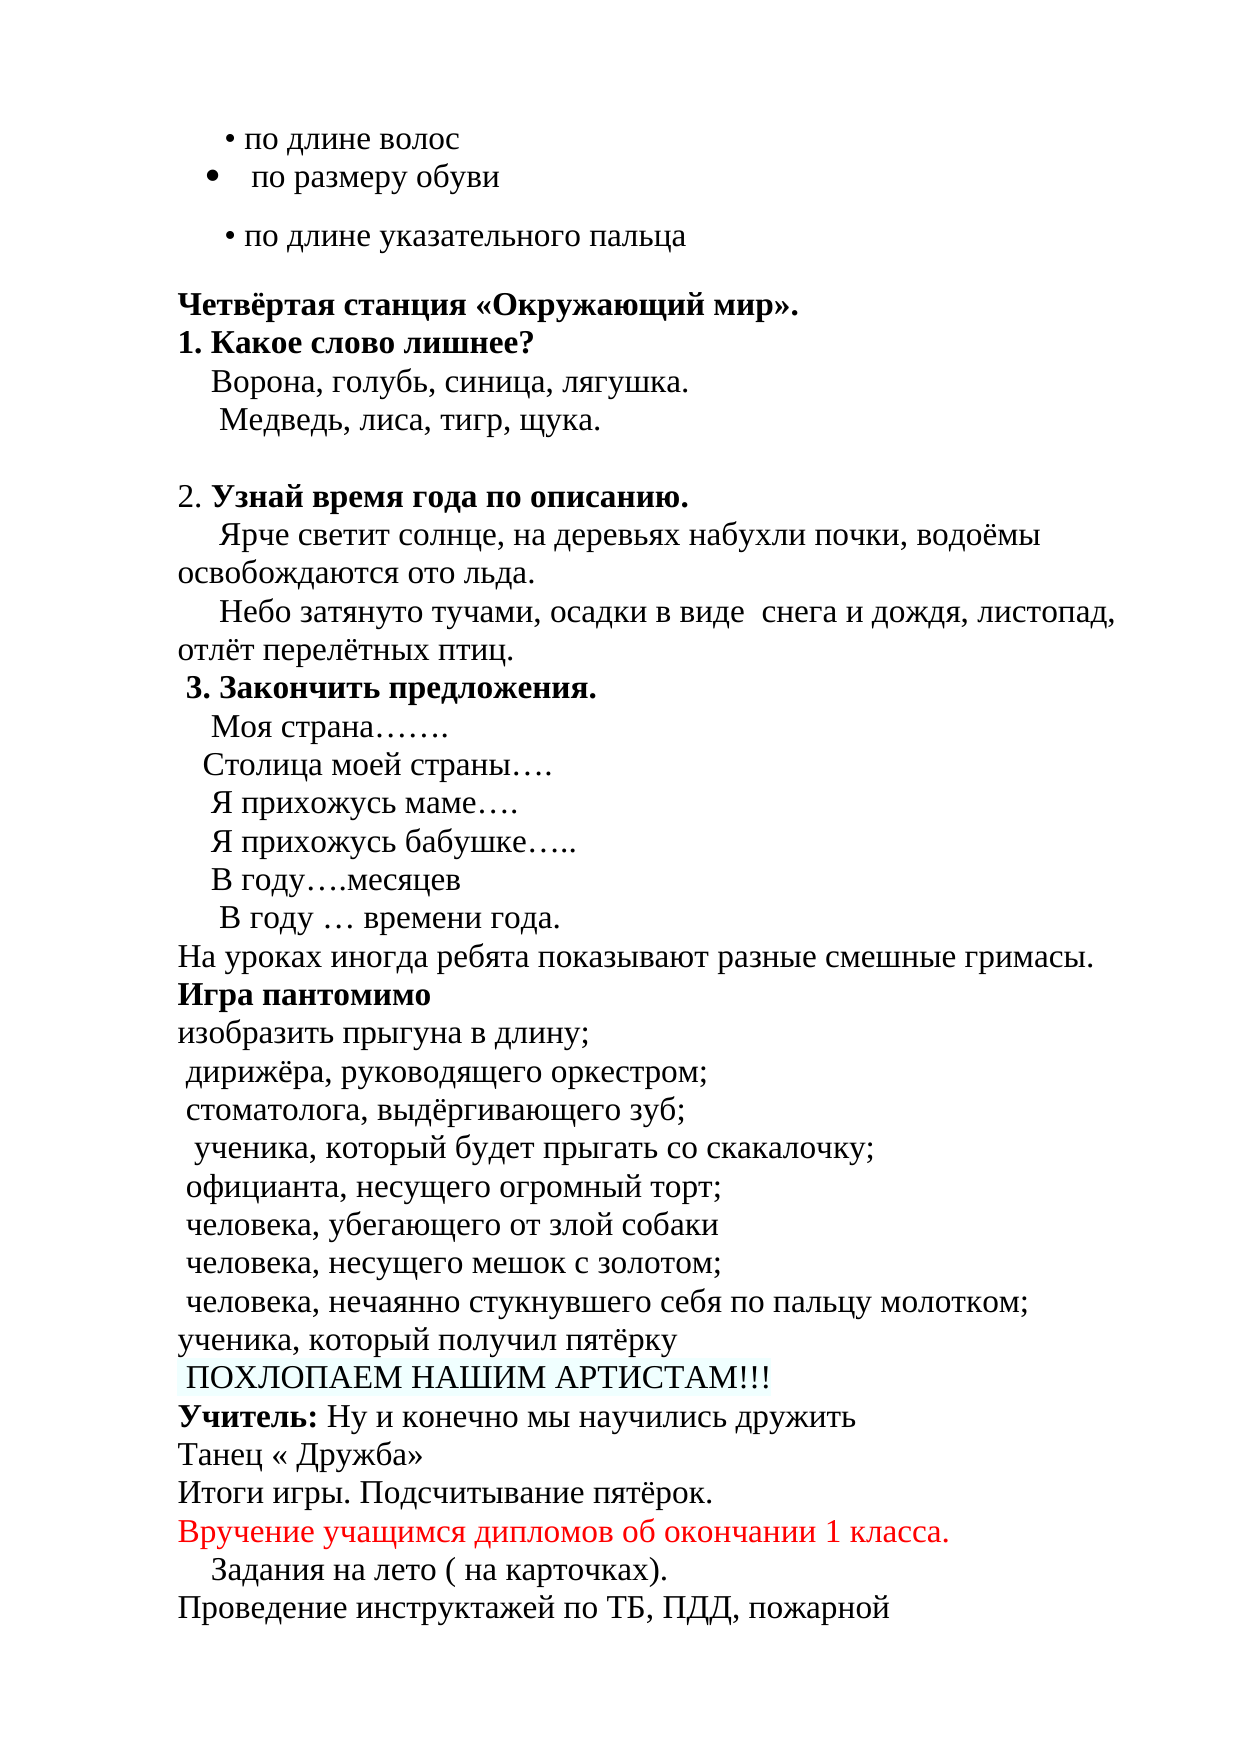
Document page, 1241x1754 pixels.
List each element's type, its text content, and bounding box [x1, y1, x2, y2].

text 2. Узнай время года по описанию. [177, 476, 1152, 514]
text Я прихожусь бабушке….. [177, 821, 1152, 859]
text Ворона, голубь, синица, лягушка. [177, 361, 1152, 399]
text В году….месяцев [177, 859, 1152, 898]
text Танец « Дружба» [177, 1434, 1152, 1473]
text 3. Закончить предложения. [177, 668, 1152, 706]
text Медведь, лиса, тигр, щука. [177, 399, 1152, 438]
text В году … времени года. [177, 898, 1152, 936]
text Столица моей страны…. [177, 744, 1152, 783]
text Вручение учащимся дипломов об окончании 1 класса. [177, 1511, 1152, 1549]
text 1. Какое слово лишнее? [177, 323, 1152, 361]
text Небо затянуто тучами, осадки в виде снега и дождя, листопад, отлёт перелётных птиц. [177, 591, 1152, 668]
text На уроках иногда ребята показывают разные смешные гримасы. [177, 936, 1152, 974]
text Ярче светит солнце, на деревьях набухли почки, водоёмы освобождаются ото льда. [177, 514, 1152, 591]
text • по длине волос [177, 118, 1152, 156]
text • по длине указательного пальца [177, 216, 1152, 254]
text Учитель: Ну и конечно мы научились дружить [177, 1396, 1152, 1434]
list по размеру обуви [207, 156, 1152, 195]
text Итоги игры. Подсчитывание пятёрок. [177, 1473, 1152, 1511]
text ученика, который получил пятёрку ПОХЛОПАЕМ НАШИМ АРТИСТАМ!!! [177, 1319, 1152, 1396]
text Игра пантомимо [177, 974, 1152, 1013]
text Задания на лето ( на карточках). [177, 1549, 1152, 1588]
text Моя страна……. [177, 706, 1152, 744]
text Четвёртая станция «Окружающий мир». [177, 284, 1152, 323]
text Я прихожусь маме…. [177, 783, 1152, 821]
text Проведение инструктажей по ТБ, ПДД, пожарной [177, 1588, 1152, 1626]
text изобразить прыгуна в длину; дирижёра, руководящего оркестром; стоматолога, выдёргивающего зуб; ученика, который будет прыгать со скакалочку; официанта, несущего огромный торт; человека, убегающего от злой собаки человека, несущего мешок с золотом; человека, нечаянно стукнувшего себя по пальцу молотком; [177, 1013, 1152, 1319]
